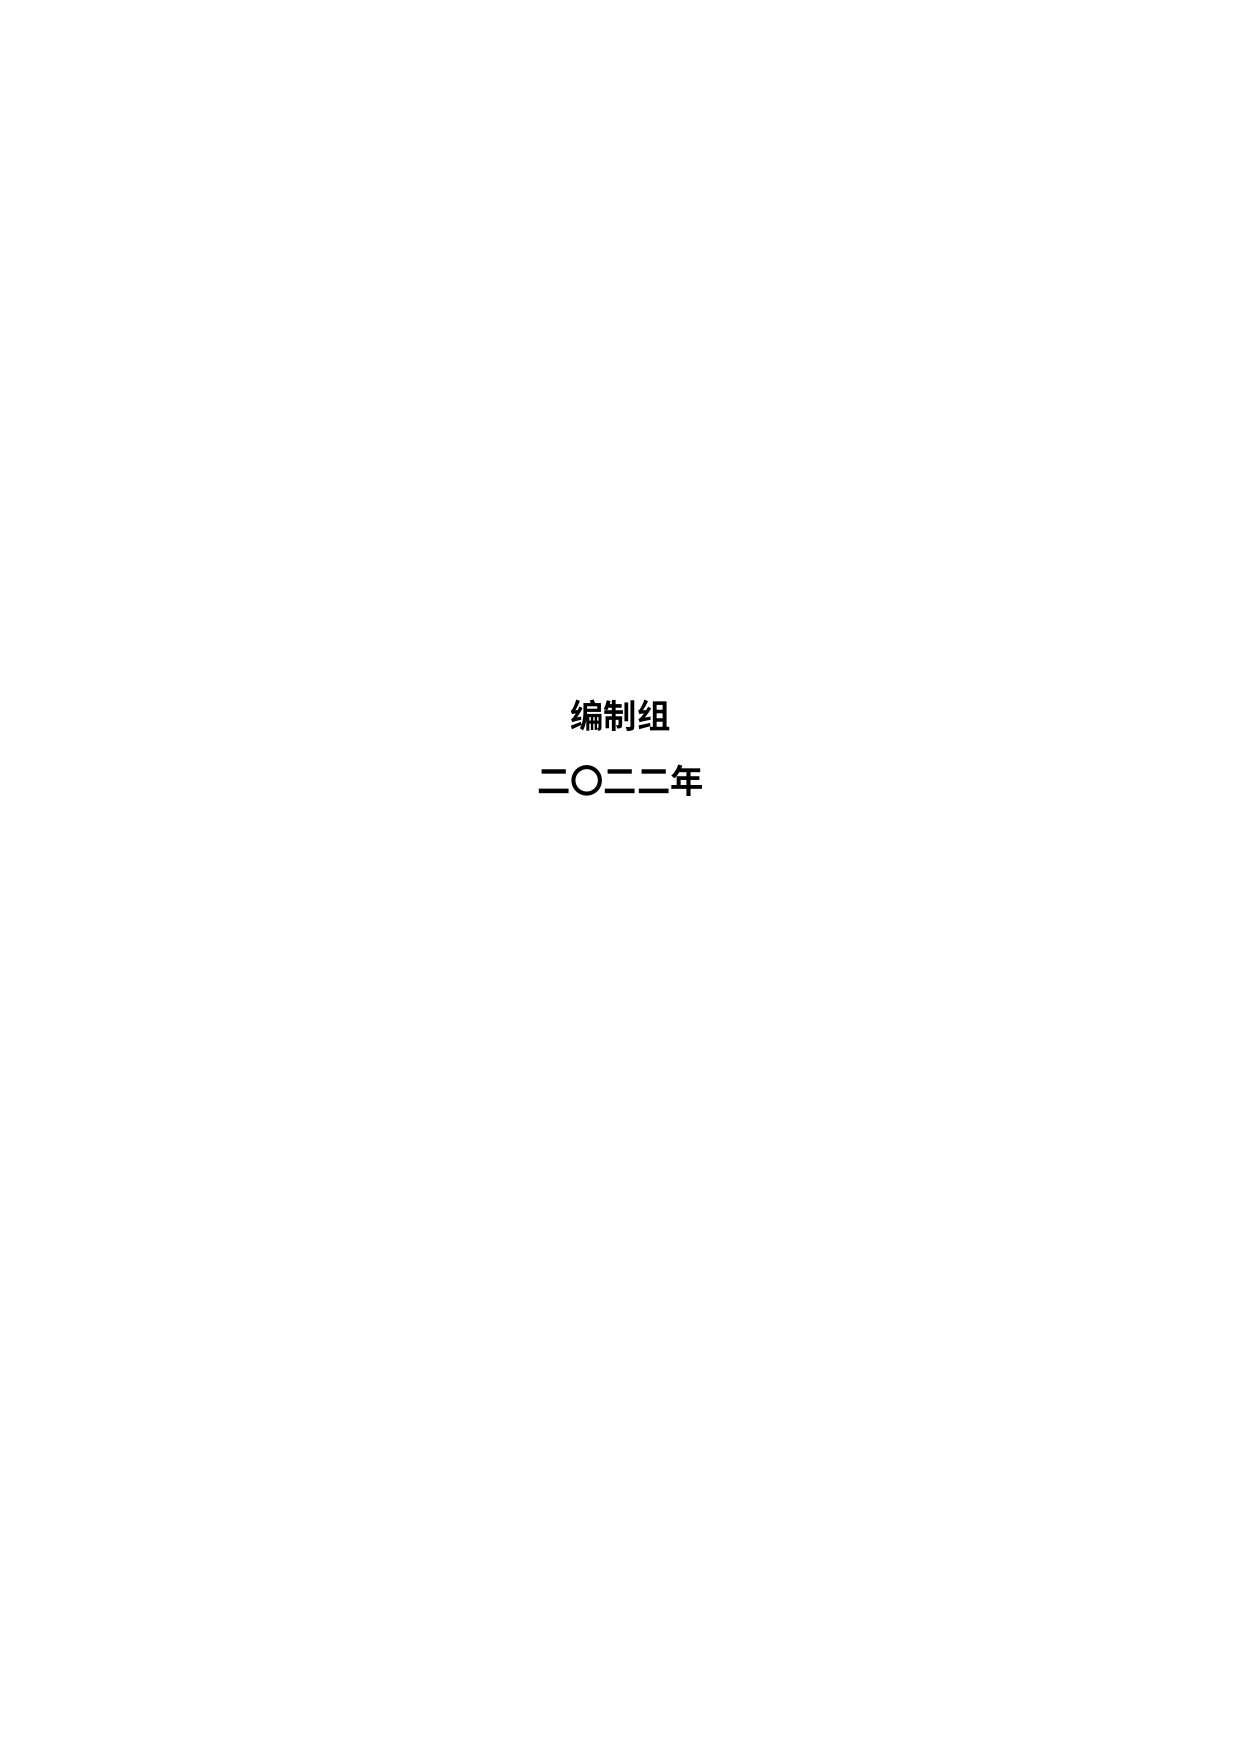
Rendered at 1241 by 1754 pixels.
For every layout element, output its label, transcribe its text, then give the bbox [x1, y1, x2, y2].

text 二〇二二年 [187, 747, 1053, 812]
text 编制组 [187, 682, 1053, 747]
